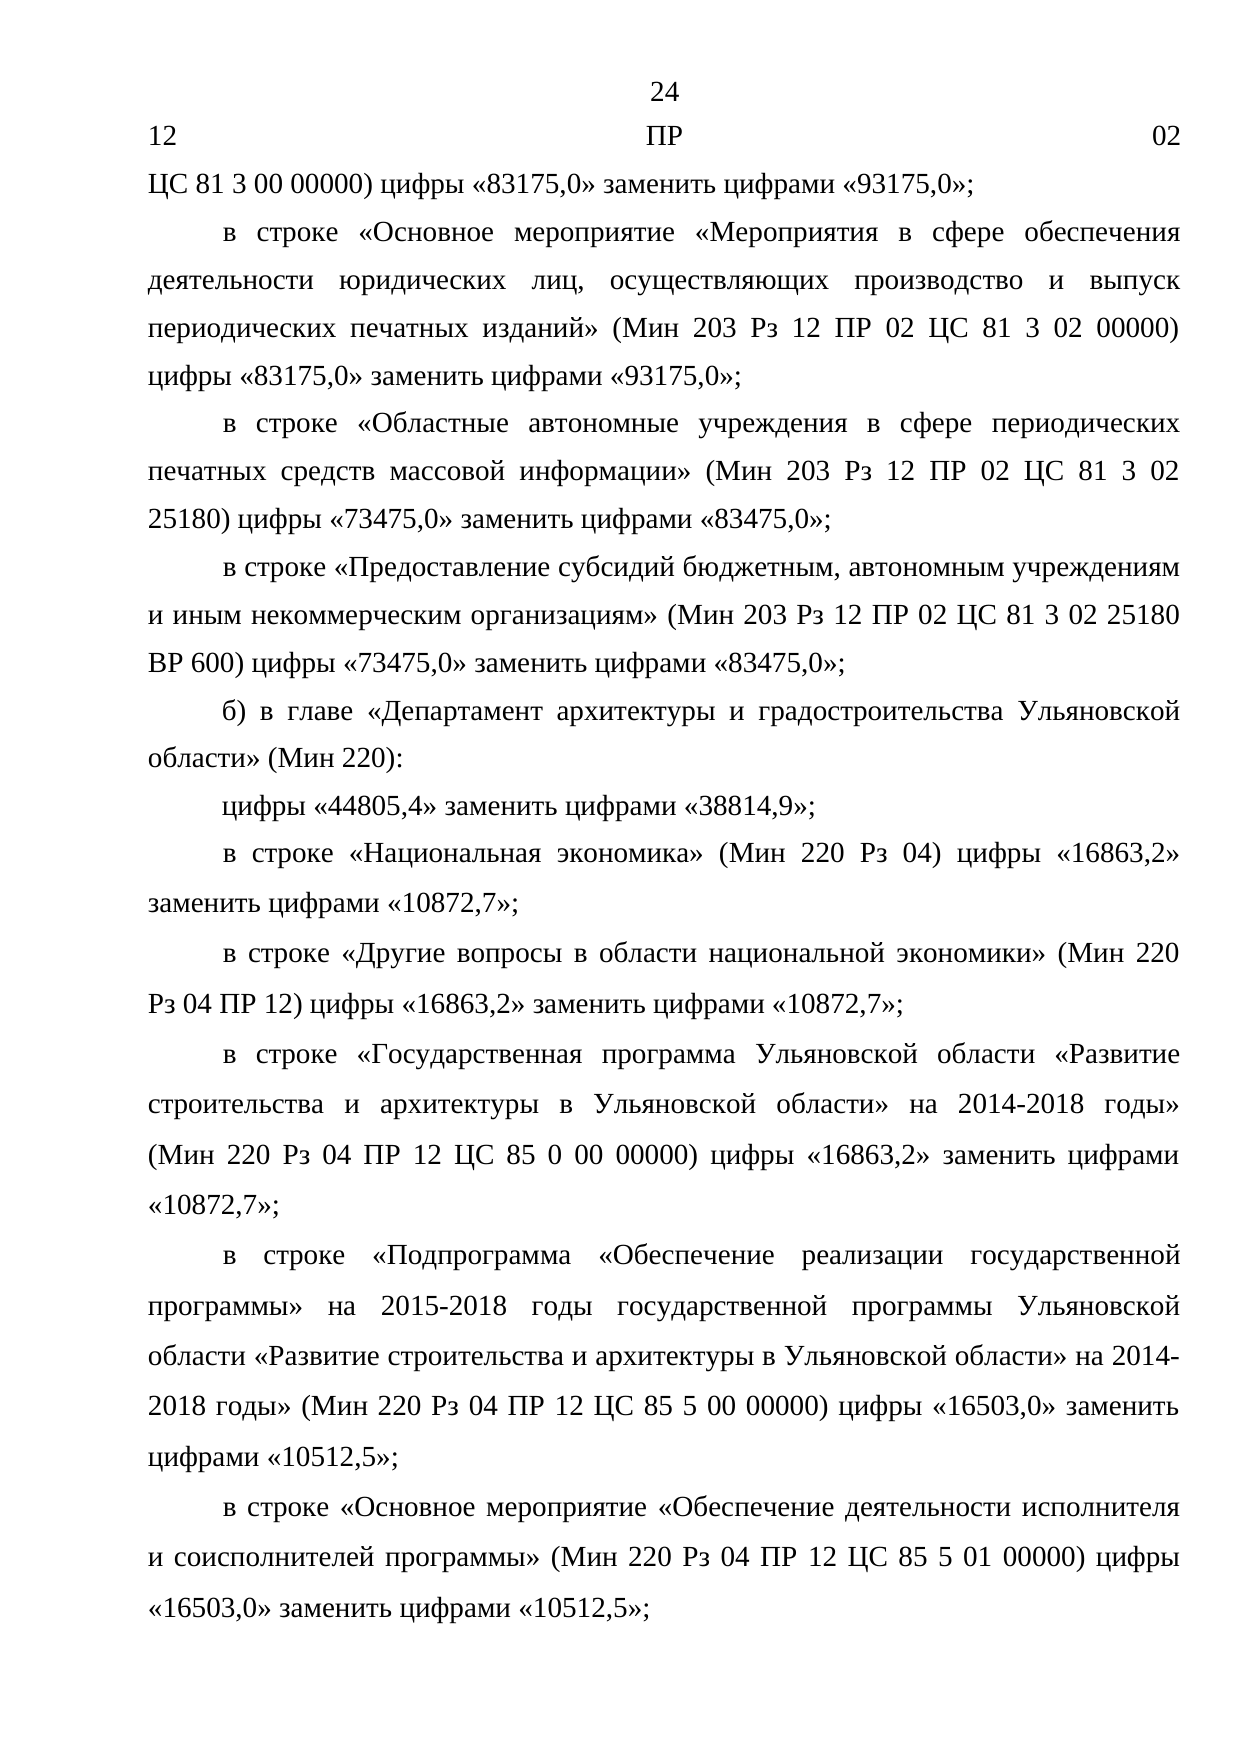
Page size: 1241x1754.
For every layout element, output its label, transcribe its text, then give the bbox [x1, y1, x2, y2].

text в строке «Национальная экономика» (Мин 220 Рз 04) цифры «16863,2» заменить цифрами «10872,7»; [148, 835, 1181, 919]
text б) в главе «Департамент архитектуры и градостроительства Ульяновской области» (Мин 220): [148, 693, 1181, 774]
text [148, 118, 1181, 199]
text в строке «Другие вопросы в области национальной экономики» (Мин 220 Рз 04 ПР 12) цифры «16863,2» заменить цифрами «10872,7»; [148, 936, 1181, 1019]
text в строке «Основное мероприятие «Обеспечение деятельности исполнителя и соисполнителей программы» (Мин 220 Рз 04 ПР 12 ЦС 85 5 01 00000) цифры «16503,0» заменить цифрами «10512,5»; [148, 1489, 1181, 1623]
text в строке «Государственная программа Ульяновской области «Развитие строительства и архитектуры в Ульяновской области» на 2014-2018 годы» (Мин 220 Рз 04 ПР 12 ЦС 85 0 00 00000) цифры «16863,2» заменить цифрами «10872,7»; [148, 1036, 1181, 1221]
text в строке «Подпрограмма «Обеспечение реализации государственной программы» на 2015-2018 годы государственной программы Ульяновской области «Развитие строительства и архитектуры в Ульяновской области» на 2014-2018 годы» (Мин 220 Рз 04 ПР 12 ЦС 85 5 00 00000) цифры «16503,0» заменить цифрами «10512,5»; [148, 1237, 1181, 1472]
text цифры «44805,4» заменить цифрами «38814,9»; [148, 788, 1181, 821]
text в строке «Основное мероприятие «Мероприятия в сфере обеспечения деятельности юридических лиц, осуществляющих производство и выпуск периодических печатных изданий» (Мин 203 Рз 12 ПР 02 ЦС 81 3 02 00000) цифры «83175,0» заменить цифрами «93175,0»; [148, 214, 1181, 391]
text в строке «Предоставление субсидий бюджетным, автономным учреждениям и иным некоммерческим организациям» (Мин 203 Рз 12 ПР 02 ЦС 81 3 02 25180 ВР 600) цифры «73475,0» заменить цифрами «83475,0»; [148, 549, 1181, 679]
text в строке «Областные автономные учреждения в сфере периодических печатных средств массовой информации» (Мин 203 Рз 12 ПР 02 ЦС 81 3 02 25180) цифры «73475,0» заменить цифрами «83475,0»; [148, 406, 1181, 535]
